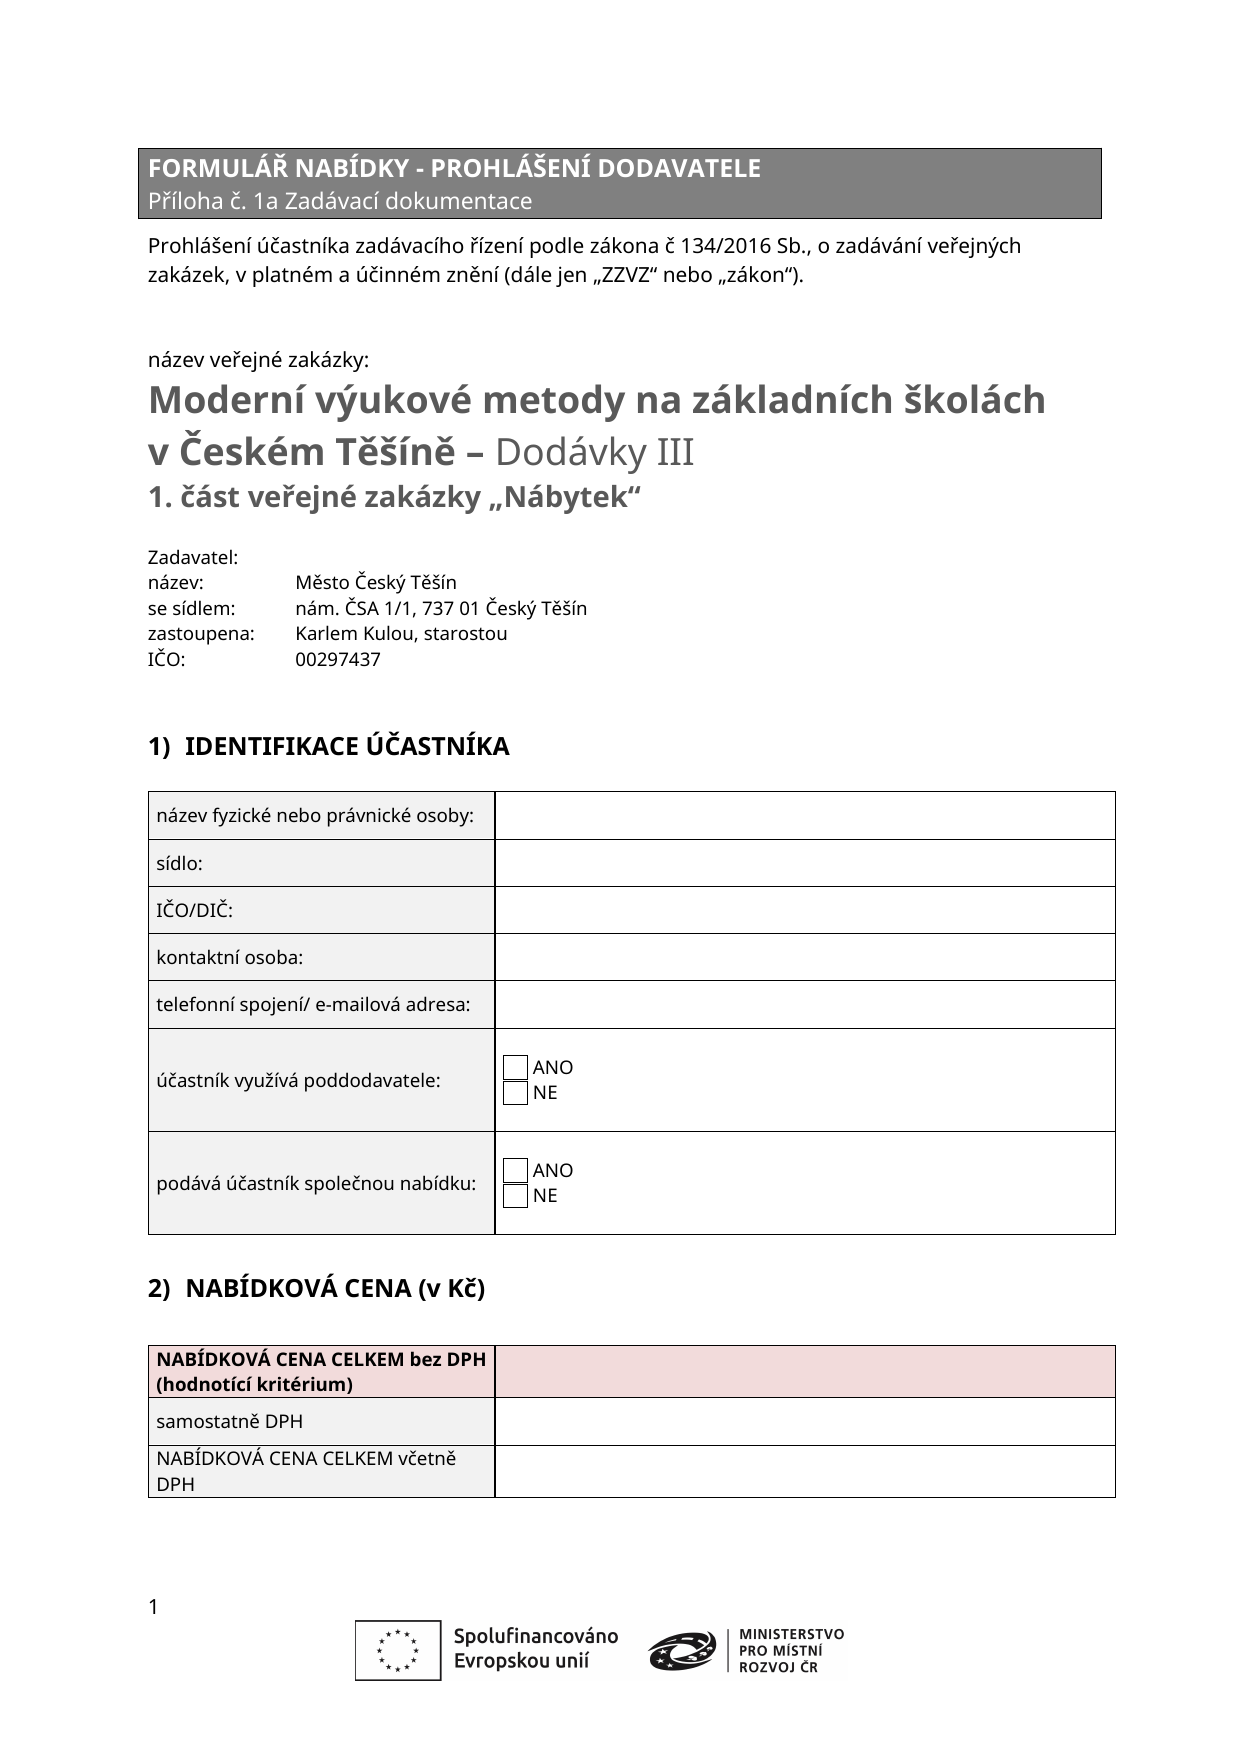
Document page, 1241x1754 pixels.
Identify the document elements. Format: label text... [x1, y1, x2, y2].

text Moderní výukové metody na základních školách v Českém Těšíně – Dodávky III [148, 374, 1093, 476]
table_header název fyzické nebo právnické osoby: [149, 792, 494, 838]
table_header [496, 1346, 1115, 1397]
text Příloha č. 1a Zadávací dokumentace [139, 182, 1101, 218]
table_cell [496, 840, 1115, 886]
text se sídlem: nám. ČSA 1/1, 737 01 Český Těšín [148, 595, 1093, 621]
table_header [496, 792, 1115, 838]
table_cell NABÍDKOVÁ CENA CELKEM včetně DPH [149, 1446, 494, 1497]
table_cell [496, 1446, 1115, 1497]
table_cell samostatně DPH [149, 1398, 494, 1444]
table_cell ANO NE [496, 1029, 1115, 1131]
text název veřejné zakázky: [148, 345, 1093, 374]
table_cell [496, 887, 1115, 933]
text IČO: 00297437 [148, 646, 1093, 672]
table_cell ANO NE [496, 1132, 1115, 1234]
subtitle NABÍDKOVÁ CENA (v Kč) [148, 1270, 485, 1304]
text Prohlášení účastníka zadávacího řízení podle zákona č 134/2016 Sb., o zadávání veřejných zakázek, v platném a účinném znění (dále jen „ZZVZ“ nebo „zákon“). [148, 232, 1093, 288]
picture [355, 1620, 848, 1681]
text FORMULÁŘ NABÍDKY - PROHLÁŠENÍ DODAVATELE [139, 149, 1101, 182]
table_cell kontaktní osoba: [149, 934, 494, 980]
subtitle identifikace účastníka [148, 729, 510, 763]
table_cell IČO/DIČ: [149, 887, 494, 933]
table_cell telefonní spojení/ e-mailová adresa: [149, 981, 494, 1028]
text 1. část veřejné zakázky „Nábytek“ [148, 476, 1093, 516]
text název: Město Český Těšín [148, 569, 1093, 595]
text Zadavatel: [148, 544, 1093, 569]
table_cell podává účastník společnou nabídku: [149, 1132, 494, 1234]
text zastoupena: Karlem Kulou, starostou [148, 621, 1093, 646]
table_cell [496, 1398, 1115, 1444]
table_cell účastník využívá poddodavatele: [149, 1029, 494, 1131]
table_cell sídlo: [149, 840, 494, 886]
table_header NABÍDKOVÁ CENA CELKEM bez DPH (hodnotící kritérium) [149, 1346, 494, 1397]
table_cell [496, 981, 1115, 1028]
table_cell [496, 934, 1115, 980]
